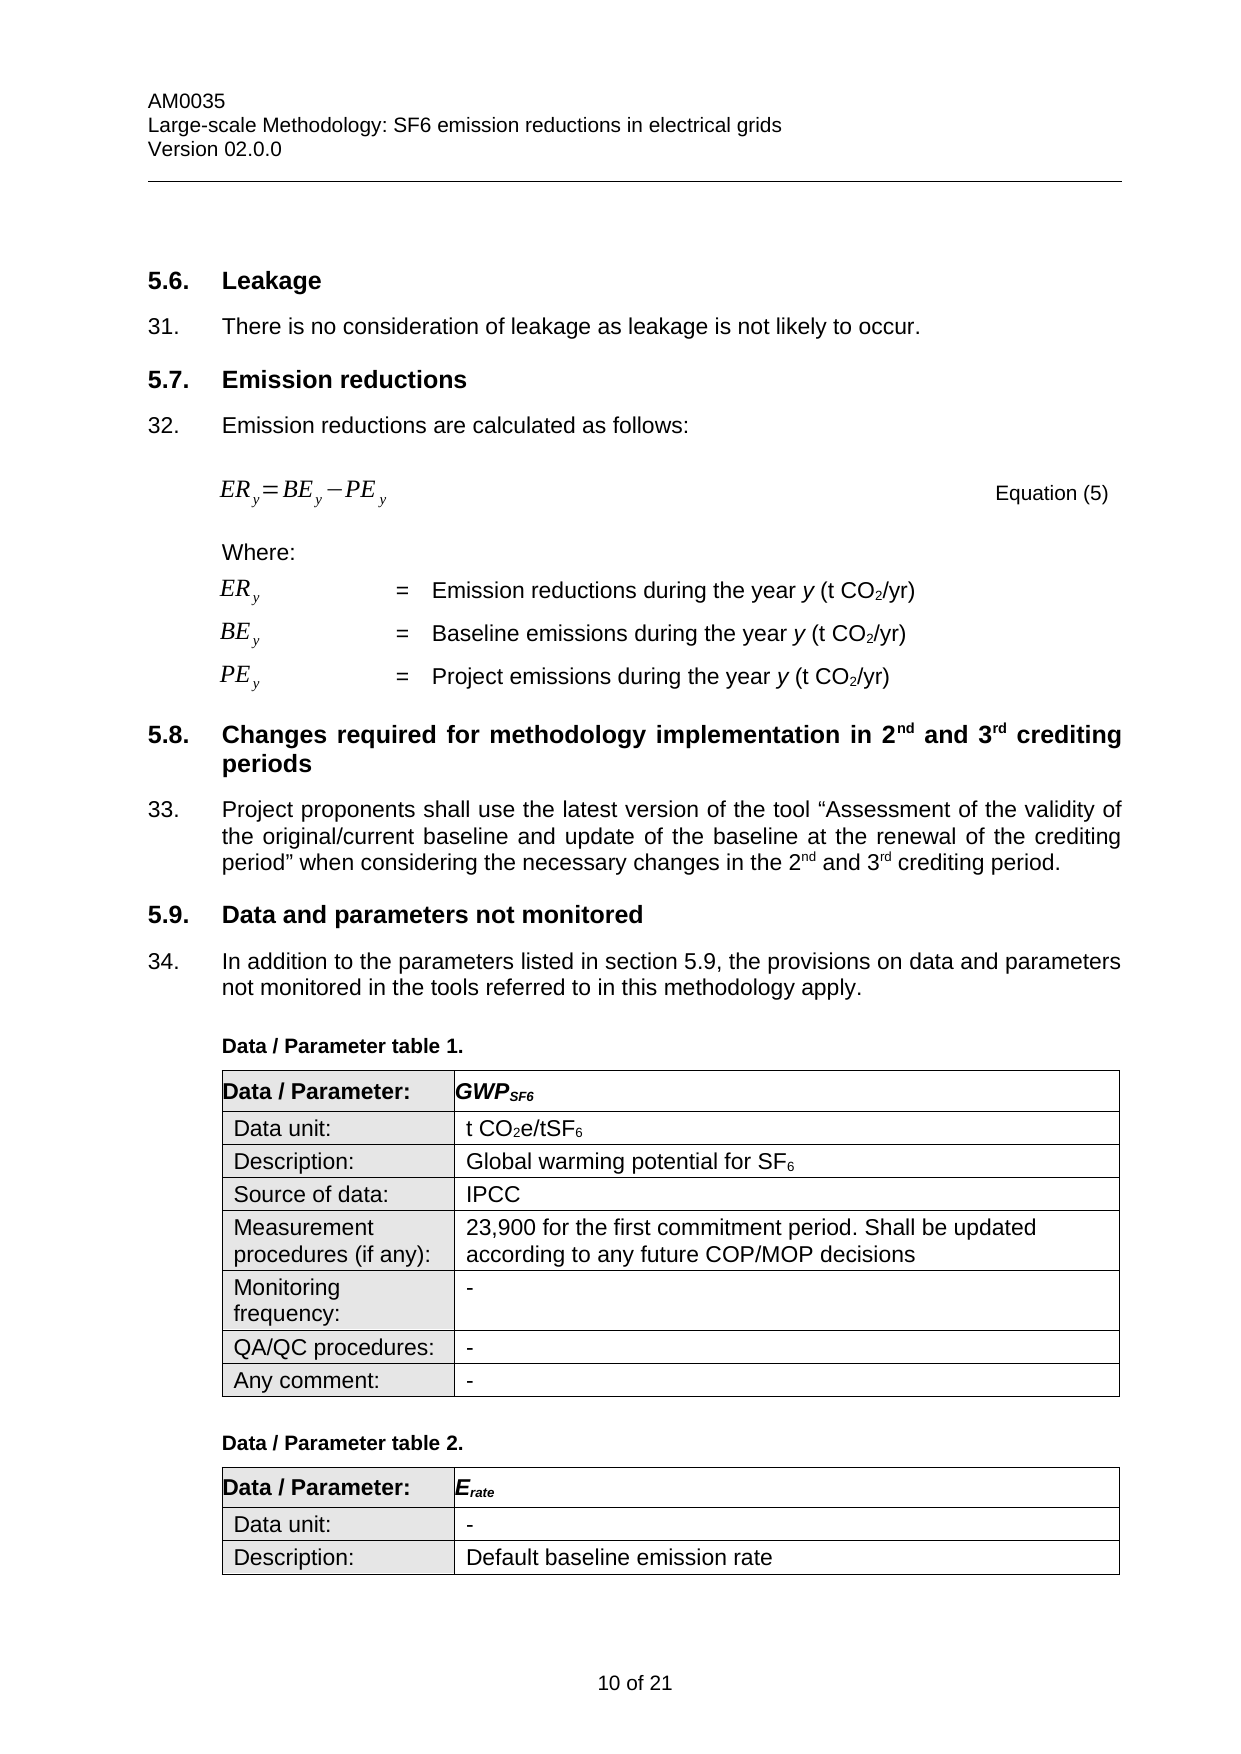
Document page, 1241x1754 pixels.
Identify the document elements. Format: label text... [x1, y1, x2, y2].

table_cell Any comment: [223, 1364, 454, 1396]
table_cell Default baseline emission rate [455, 1541, 1119, 1573]
table_header Emission reductions during the year y (t CO2/yr) [420, 566, 1120, 609]
table_cell Source of data: [223, 1178, 454, 1210]
table_header GWPSF6 [455, 1071, 1119, 1111]
table_cell Description: [223, 1145, 454, 1177]
table_cell t CO2e/tSF6 [455, 1112, 1119, 1144]
text Emission reductions [148, 365, 1122, 393]
table_header Data / Parameter: [223, 1071, 454, 1111]
table_cell Description: [223, 1541, 454, 1573]
text Emission reductions are calculated as follows: [148, 412, 1122, 438]
table_cell Data unit: [223, 1112, 454, 1144]
text Data / Parameter table 2. [222, 1430, 1122, 1454]
text Project proponents shall use the latest version of the tool “Assessment of the validity of the original/current baseline and update of the baseline at the renewal of the crediting period” when considering the necessary changes in the 2nd and 3rd crediting period. [148, 796, 1122, 875]
table_cell - [455, 1364, 1119, 1396]
table_cell = [384, 609, 420, 652]
table_cell Project emissions during the year y (t CO2/yr) [420, 652, 1120, 695]
table_cell Measurement procedures (if any): [223, 1211, 454, 1270]
table_header [207, 439, 946, 521]
table_cell Data unit: [223, 1508, 454, 1540]
text Leakage [148, 266, 1122, 294]
table_header [207, 566, 384, 609]
table_header Data / Parameter: [223, 1468, 454, 1507]
table_cell = [384, 652, 420, 695]
table_cell Baseline emissions during the year y (t CO2/yr) [420, 609, 1120, 652]
table_cell Monitoring frequency: [223, 1271, 454, 1329]
text Where: [222, 539, 1122, 566]
table_cell [207, 652, 384, 695]
text In addition to the parameters listed in section 5.9, the provisions on data and parameters not monitored in the tools referred to in this methodology apply. [148, 948, 1122, 1001]
table_header = [384, 566, 420, 609]
table_cell Global warming potential for SF6 [455, 1145, 1119, 1177]
table_cell IPCC [455, 1178, 1119, 1210]
table_cell QA/QC procedures: [223, 1331, 454, 1363]
table_cell - [455, 1508, 1119, 1540]
table_header [946, 439, 1120, 521]
table_header Erate [455, 1468, 1119, 1507]
text There is no consideration of leakage as leakage is not likely to occur. [148, 313, 1122, 340]
table_cell 23,900 for the first commitment period. Shall be updated according to any future COP/MOP decisions [455, 1211, 1119, 1270]
text Data and parameters not monitored [148, 900, 1122, 929]
text Changes required for methodology implementation in 2nd and 3rd crediting periods [148, 720, 1122, 777]
table_cell - [455, 1331, 1119, 1363]
table_cell [207, 609, 384, 652]
table_cell - [455, 1271, 1119, 1329]
text Data / Parameter table 1. [222, 1034, 1122, 1058]
